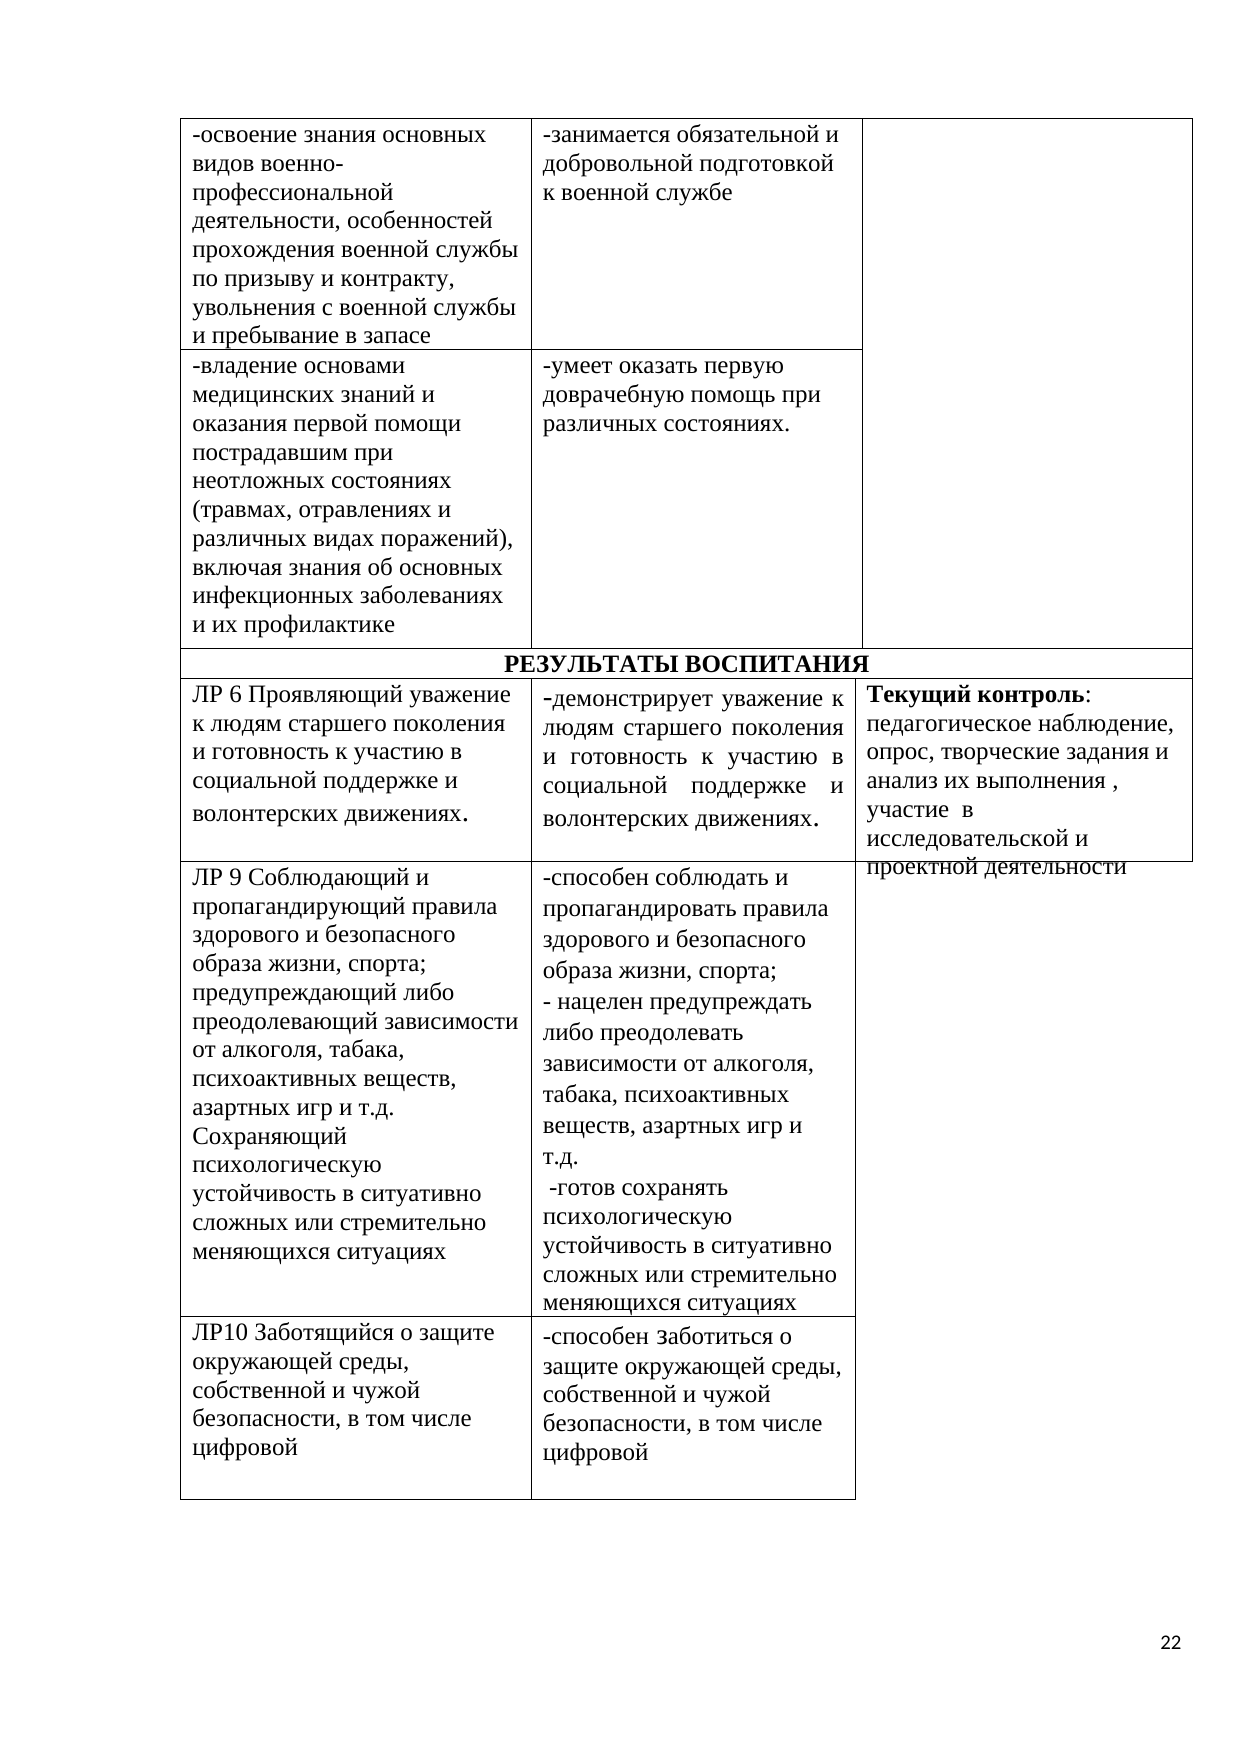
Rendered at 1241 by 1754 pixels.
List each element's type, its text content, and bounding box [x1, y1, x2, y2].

table_cell -демонстрирует уважение к людям старшего поколения и готовность к участию в социальной поддержке и волонтерских движениях. [532, 679, 855, 861]
table_cell ЛР10 Заботящийся о защите окружающей среды, собственной и чужой безопасности, в том числе цифровой [181, 1317, 531, 1499]
table_cell ЛР 6 Проявляющий уважение к людям старшего поколения и готовность к участию в социальной поддержке и волонтерских движениях. [181, 679, 531, 861]
table_cell Текущий контроль: педагогическое наблюдение, опрос, творческие задания и анализ их выполнения , участие в исследовательской и проектной деятельности Промежуточная аттестация: зачет, портфолио [856, 679, 1192, 861]
table_cell -способен заботиться о защите окружающей среды, собственной и чужой безопасности, в том числе цифровой [532, 1317, 855, 1499]
table_cell -умеет оказать первую доврачебную помощь при различных состояниях. [532, 350, 862, 648]
table_cell [863, 119, 1192, 648]
table_cell -освоение знания основных видов военно-профессиональной деятельности, особенностей прохождения военной службы по призыву и контракту, увольнения с военной службы и пребывание в запасе [181, 119, 531, 349]
table_cell ЛР 9 Соблюдающий и пропагандирующий правила здорового и безопасного образа жизни, спорта; предупреждающий либо преодолевающий зависимости от алкоголя, табака, психоактивных веществ, азартных игр и т.д. Сохраняющий психологическую устойчивость в ситуативно сложных или стремительно меняющихся ситуациях [181, 862, 531, 1316]
table_cell -владение основами медицинских знаний и оказания первой помощи пострадавшим при неотложных состояниях (травмах, отравлениях и различных видах поражений), включая знания об основных инфекционных заболеваниях и их профилактике [181, 350, 531, 648]
table_cell -способен соблюдать и пропагандировать правила здорового и безопасного образа жизни, спорта; - нацелен предупреждать либо преодолевать зависимости от алкоголя, табака, психоактивных веществ, азартных игр и т.д. -готов сохранять психологическую устойчивость в ситуативно сложных или стремительно меняющихся ситуациях [532, 862, 855, 1316]
table_cell РЕЗУЛЬТАТЫ ВОСПИТАНИЯ [181, 649, 1192, 678]
table_cell -занимается обязательной и добровольной подготовкой к военной службе [532, 119, 862, 349]
